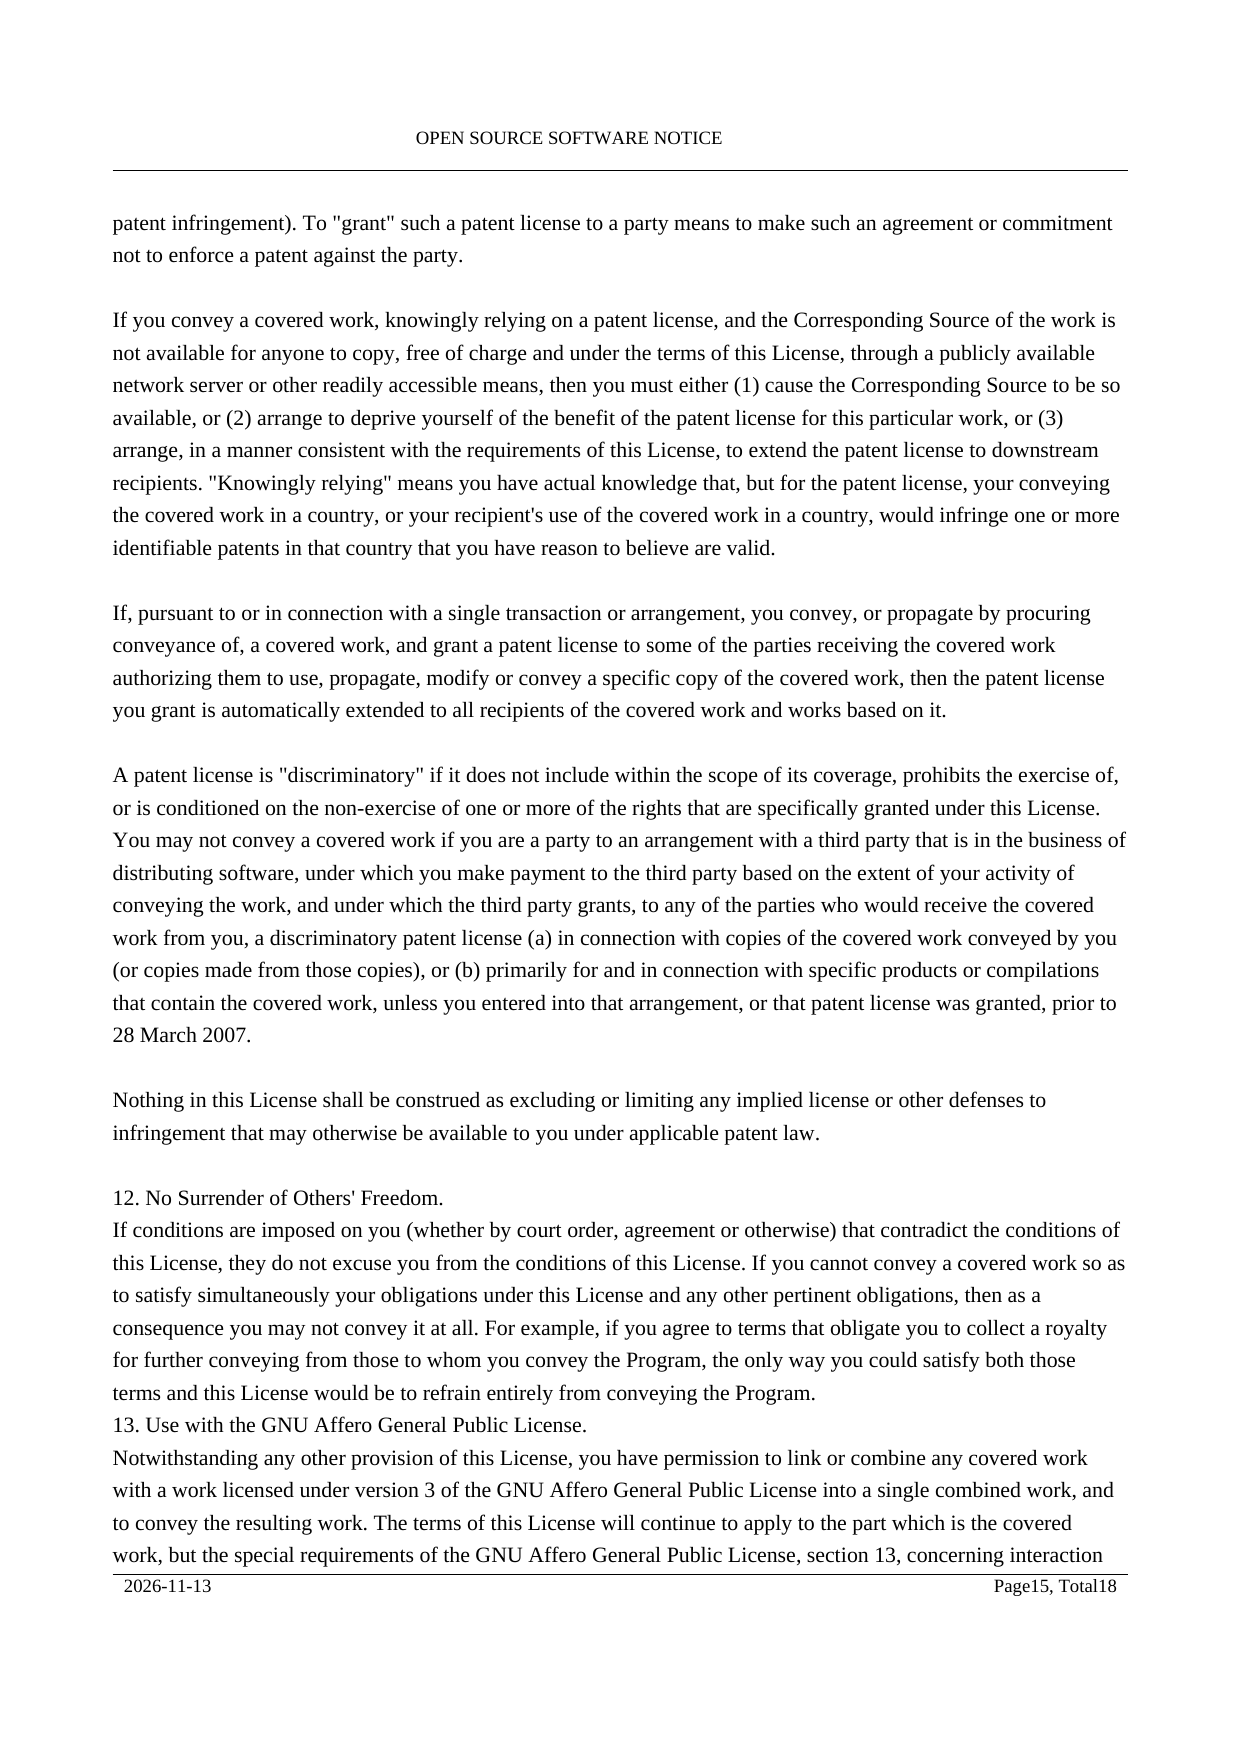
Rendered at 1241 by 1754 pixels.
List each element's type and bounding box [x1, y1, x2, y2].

text [112, 206, 1128, 1571]
